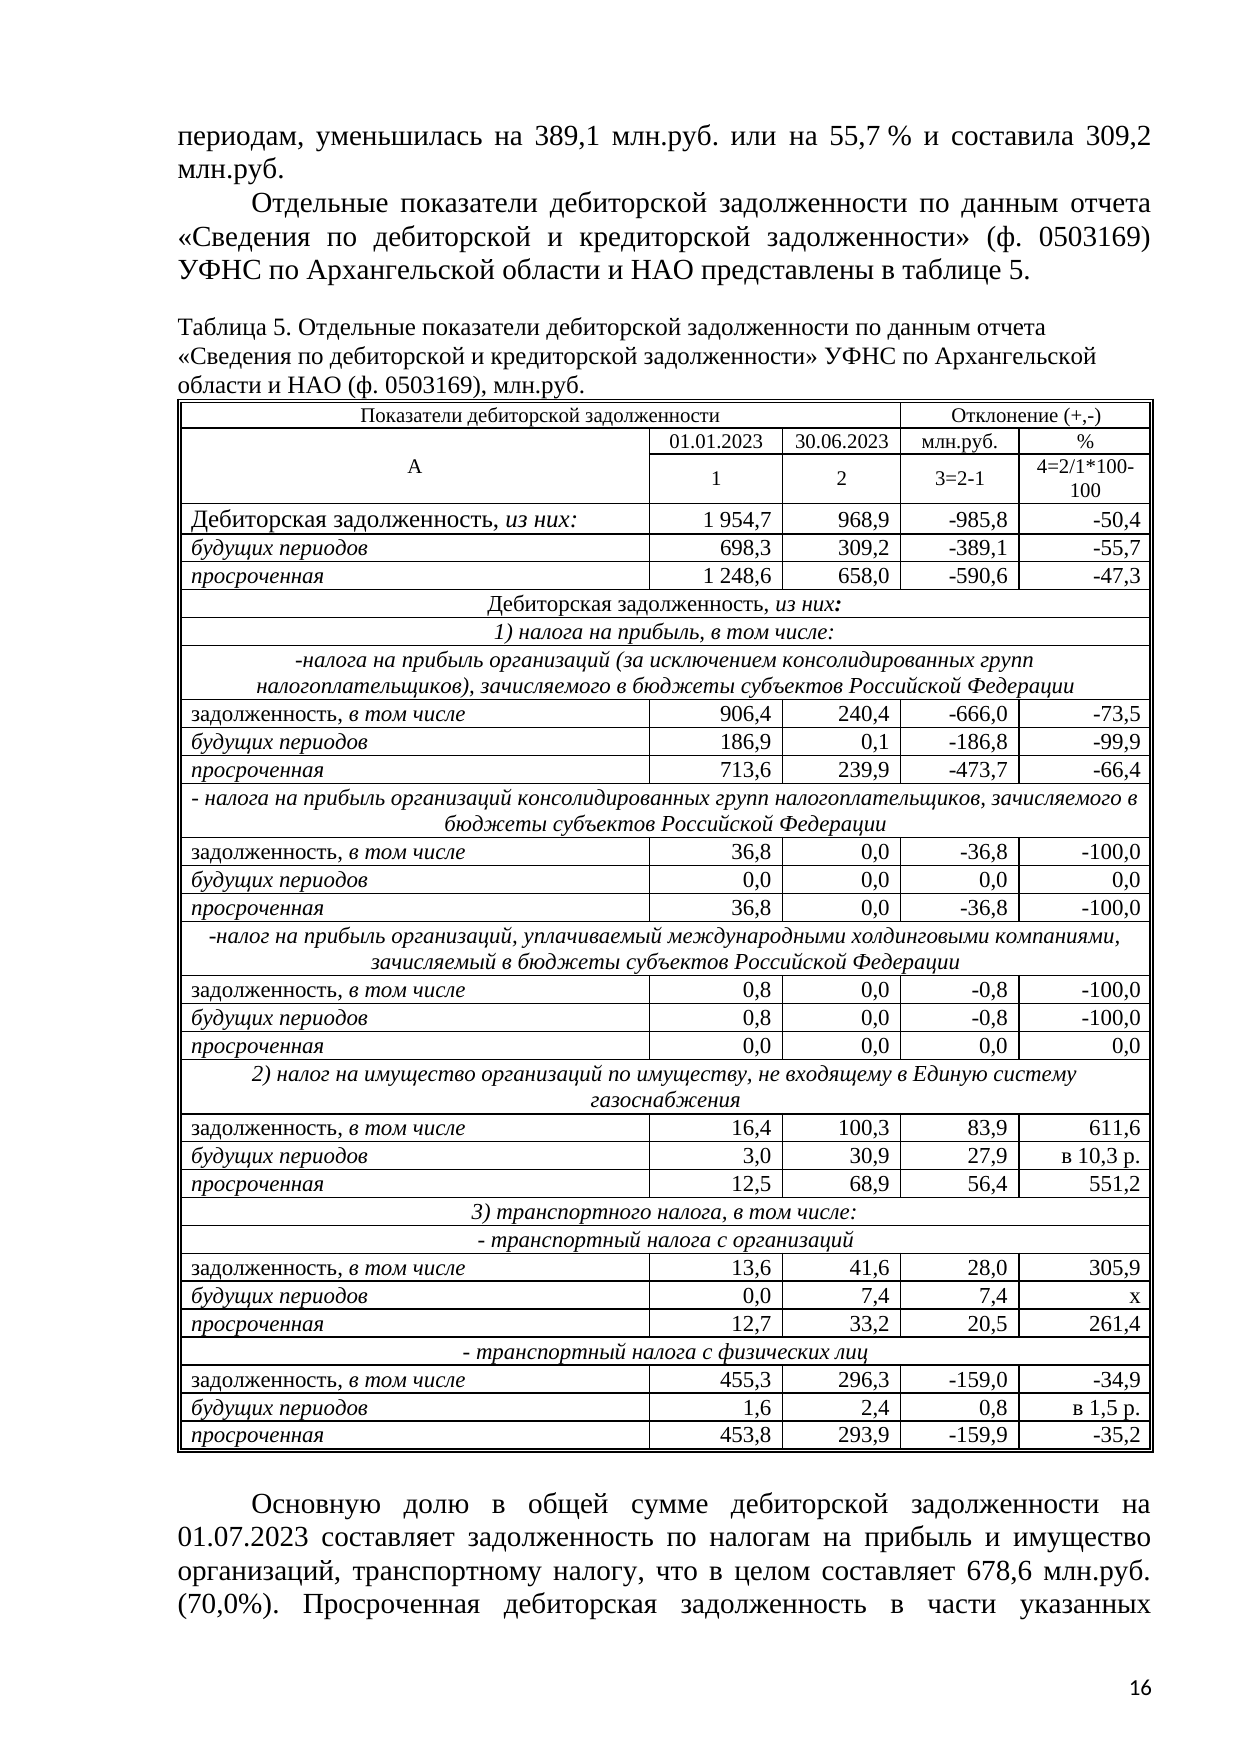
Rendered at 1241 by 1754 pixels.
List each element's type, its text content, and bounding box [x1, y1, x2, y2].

table_cell 551,2 [1020, 1170, 1149, 1197]
table_cell 0,0 [901, 866, 1018, 893]
table_cell 239,9 [783, 756, 900, 782]
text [177, 118, 1152, 185]
table_cell 611,6 [1020, 1115, 1149, 1141]
table_cell 1 954,7 [650, 504, 782, 533]
table_cell 1 [650, 455, 782, 502]
table_cell 36,8 [650, 894, 782, 921]
table_cell просроченная [182, 1422, 649, 1448]
table_cell 7,4 [901, 1282, 1018, 1308]
text Таблица 5. Отдельные показатели дебиторской задолженности по данным отчета «Сведения по дебиторской и кредиторской задолженности» УФНС по Архангельской области и НАО (ф. 0503169), млн.руб. [177, 312, 1152, 398]
table_cell просроченная [182, 1032, 649, 1058]
table_cell 1,6 [650, 1394, 782, 1420]
table_cell 0,0 [783, 866, 900, 893]
table_cell будущих периодов [182, 535, 649, 561]
table_cell 3,0 [650, 1142, 782, 1169]
table_cell задолженность, в том числе [182, 838, 649, 865]
table_cell -66,4 [1020, 756, 1149, 782]
table_cell 28,0 [901, 1254, 1018, 1280]
table_cell -35,2 [1020, 1422, 1149, 1448]
table_cell -0,8 [901, 1004, 1018, 1031]
table_cell 12,5 [650, 1170, 782, 1197]
table_cell 1 248,6 [650, 562, 782, 589]
table_cell 2 [783, 455, 900, 502]
table_cell 01.01.2023 [650, 429, 782, 453]
table_cell 0,8 [650, 1004, 782, 1031]
table_cell - транспортный налога с физических лиц [182, 1338, 1149, 1364]
table_cell -100,0 [1020, 1004, 1149, 1031]
table_cell 3) транспортного налога, в том числе: [182, 1198, 1149, 1224]
table_cell -50,4 [1020, 504, 1149, 533]
table_cell -186,8 [901, 728, 1018, 754]
table_cell Дебиторская задолженность, из них: [182, 590, 1149, 617]
table_cell 0,0 [783, 838, 900, 865]
table_cell 33,2 [783, 1310, 900, 1336]
table_cell 0,0 [1020, 866, 1149, 893]
table_cell -73,5 [1020, 700, 1149, 727]
table_cell 0,0 [650, 866, 782, 893]
table_cell -налога на прибыль организаций (за исключением консолидированных групп налогоплательщиков), зачисляемого в бюджеты субъектов Российской Федерации [182, 646, 1149, 699]
table_cell -34,9 [1020, 1366, 1149, 1392]
table_cell -590,6 [901, 562, 1018, 589]
table_cell -100,0 [1020, 894, 1149, 921]
table_cell 12,7 [650, 1310, 782, 1336]
table_cell 0,8 [901, 1394, 1018, 1420]
table_cell 7,4 [783, 1282, 900, 1308]
table_cell 20,5 [901, 1310, 1018, 1336]
table_cell -36,8 [901, 894, 1018, 921]
table_cell 56,4 [901, 1170, 1018, 1197]
table_cell % [1020, 429, 1149, 453]
table_cell 30,9 [783, 1142, 900, 1169]
table_cell задолженность, в том числе [182, 700, 649, 727]
table_cell 68,9 [783, 1170, 900, 1197]
table_cell -55,7 [1020, 535, 1149, 561]
table_cell задолженность, в том числе [182, 1366, 649, 1392]
table_cell будущих периодов [182, 1004, 649, 1031]
table_cell 0,1 [783, 728, 900, 754]
table_cell -159,9 [901, 1422, 1018, 1448]
table_cell А [182, 429, 649, 502]
table_cell 3=2-1 [901, 455, 1018, 502]
table_cell - транспортный налога с организаций [182, 1226, 1149, 1252]
table_cell 309,2 [783, 535, 900, 561]
table_cell 27,9 [901, 1142, 1018, 1169]
table_cell просроченная [182, 562, 649, 589]
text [177, 1486, 1152, 1620]
table_cell 2) налог на имущество организаций по имуществу, не входящему в Единую систему газоснабжения [182, 1060, 1149, 1113]
table_cell 186,9 [650, 728, 782, 754]
table_header Показатели дебиторской задолженности [182, 403, 900, 427]
table_cell 305,9 [1020, 1254, 1149, 1280]
table_cell будущих периодов [182, 1282, 649, 1308]
table_cell -985,8 [901, 504, 1018, 533]
table_cell просроченная [182, 756, 649, 782]
table_cell 968,9 [783, 504, 900, 533]
table_cell в 1,5 р. [1020, 1394, 1149, 1420]
table_cell 0,0 [783, 894, 900, 921]
table_cell будущих периодов [182, 1142, 649, 1169]
table_cell -47,3 [1020, 562, 1149, 589]
table_cell 100,3 [783, 1115, 900, 1141]
table_cell х [1020, 1282, 1149, 1308]
table_cell -0,8 [901, 976, 1018, 1003]
table_cell 0,0 [783, 1004, 900, 1031]
table_cell - налога на прибыль организаций консолидированных групп налогоплательщиков, зачисляемого в бюджеты субъектов Российской Федерации [182, 784, 1149, 837]
table_cell 13,6 [650, 1254, 782, 1280]
table_cell в 10,3 р. [1020, 1142, 1149, 1169]
table_cell 4=2/1*100-100 [1020, 455, 1149, 502]
table_cell будущих периодов [182, 1394, 649, 1420]
table_cell будущих периодов [182, 728, 649, 754]
table_cell будущих периодов [182, 866, 649, 893]
table_cell 0,0 [1020, 1032, 1149, 1058]
table_cell 293,9 [783, 1422, 900, 1448]
table_cell 658,0 [783, 562, 900, 589]
table_cell просроченная [182, 1170, 649, 1197]
table_cell Дебиторская задолженность, из них: [182, 504, 649, 533]
table_cell 2,4 [783, 1394, 900, 1420]
table_cell 30.06.2023 [783, 429, 900, 453]
table_cell 0,0 [650, 1282, 782, 1308]
text Отдельные показатели дебиторской задолженности по данным отчета «Сведения по дебиторской и кредиторской задолженности» (ф. 0503169) УФНС по Архангельской области и НАО представлены в таблице 5. [177, 185, 1152, 286]
table_cell 455,3 [650, 1366, 782, 1392]
table_cell просроченная [182, 1310, 649, 1336]
table_cell -100,0 [1020, 976, 1149, 1003]
table_cell 713,6 [650, 756, 782, 782]
table_header Отклонение (+,-) [901, 403, 1149, 427]
table_cell -666,0 [901, 700, 1018, 727]
table_cell 0,8 [650, 976, 782, 1003]
table_cell 0,0 [783, 1032, 900, 1058]
table_cell 83,9 [901, 1115, 1018, 1141]
table_cell 240,4 [783, 700, 900, 727]
table_cell 0,0 [650, 1032, 782, 1058]
table_cell -159,0 [901, 1366, 1018, 1392]
table_cell -389,1 [901, 535, 1018, 561]
table_cell -36,8 [901, 838, 1018, 865]
table_cell -налог на прибыль организаций, уплачиваемый международными холдинговыми компаниями, зачисляемый в бюджеты субъектов Российской Федерации [182, 922, 1149, 975]
table_cell 36,8 [650, 838, 782, 865]
table_cell просроченная [182, 894, 649, 921]
table_cell 261,4 [1020, 1310, 1149, 1336]
table_cell -99,9 [1020, 728, 1149, 754]
table_cell 453,8 [650, 1422, 782, 1448]
table_cell 0,0 [901, 1032, 1018, 1058]
table_cell 1) налога на прибыль, в том числе: [182, 618, 1149, 644]
table_cell -100,0 [1020, 838, 1149, 865]
table_cell задолженность, в том числе [182, 976, 649, 1003]
table_cell 41,6 [783, 1254, 900, 1280]
table_cell 16,4 [650, 1115, 782, 1141]
table_cell 296,3 [783, 1366, 900, 1392]
table_cell задолженность, в том числе [182, 1115, 649, 1141]
table_cell 906,4 [650, 700, 782, 727]
table_cell 698,3 [650, 535, 782, 561]
table_cell млн.руб. [901, 429, 1018, 453]
table_cell задолженность, в том числе [182, 1254, 649, 1280]
table_cell 0,0 [783, 976, 900, 1003]
table_cell -473,7 [901, 756, 1018, 782]
